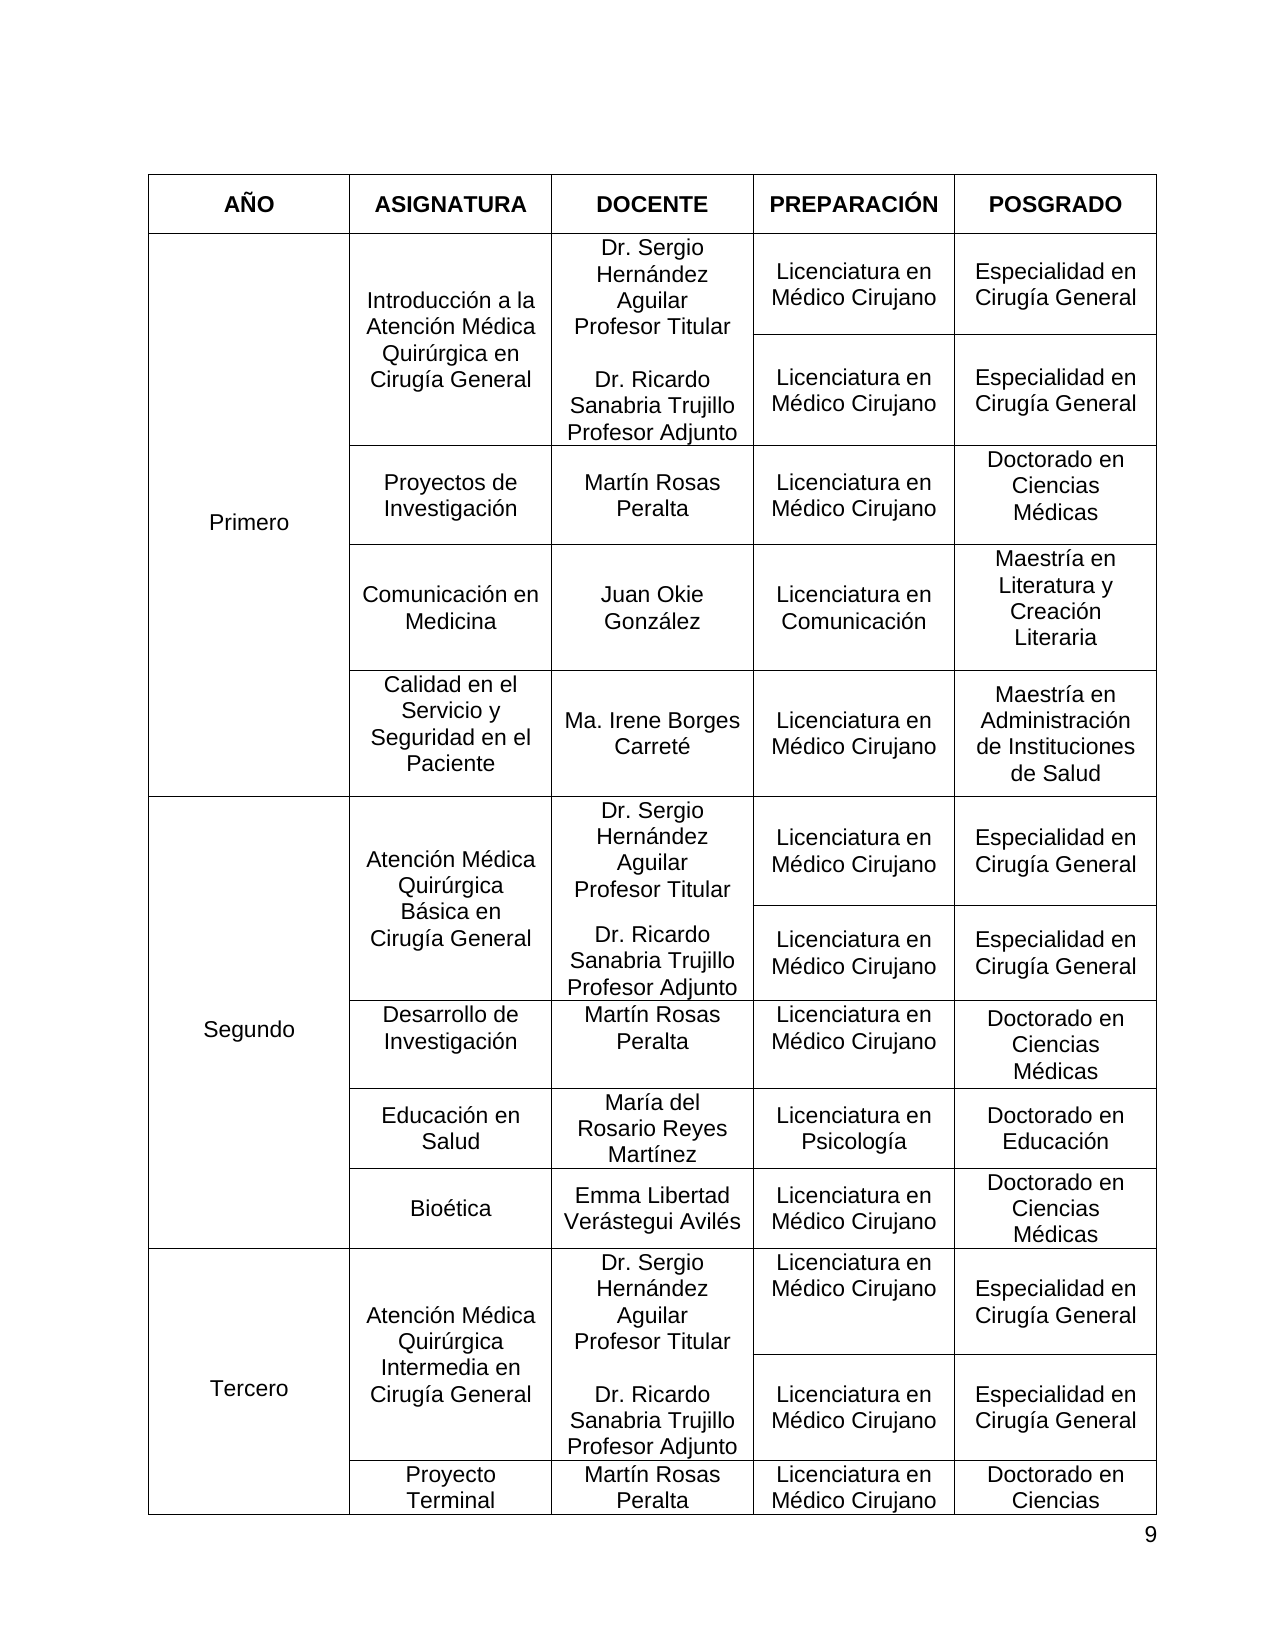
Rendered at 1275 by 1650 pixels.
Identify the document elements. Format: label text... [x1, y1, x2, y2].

table_cell Doctorado en Ciencias Médicas [955, 1169, 1156, 1248]
table_cell Atención Médica Quirúrgica Intermedia en Cirugía General [350, 1249, 551, 1460]
table_cell Tercero [149, 1249, 349, 1513]
table_cell Especialidad en Cirugía General [955, 234, 1156, 334]
table_header DOCENTE [552, 175, 753, 233]
table_cell Bioética [350, 1169, 551, 1248]
table_cell Licenciatura en Médico Cirujano [754, 1001, 954, 1088]
table_cell Atención Médica Quirúrgica Básica en Cirugía General [350, 797, 551, 1000]
table_cell Maestría en Literatura y Creación Literaria [955, 545, 1156, 670]
table_cell Doctorado en Ciencias Médicas [955, 446, 1156, 544]
table_cell Especialidad en Cirugía General [955, 1355, 1156, 1460]
table_header AÑO [149, 175, 349, 233]
table_cell Licenciatura en Psicología [754, 1089, 954, 1168]
table_header PREPARACIÓN [754, 175, 954, 233]
table_header ASIGNATURA [350, 175, 551, 233]
table_cell Martín Rosas Peralta [552, 446, 753, 544]
table_cell Primero [149, 234, 349, 796]
table_cell Segundo [149, 797, 349, 1248]
table_cell Desarrollo de Investigación [350, 1001, 551, 1088]
table_cell Dr. Sergio Hernández Aguilar Profesor Titular Dr. Ricardo Sanabria Trujillo Profesor Adjunto [552, 1249, 753, 1460]
table_cell Licenciatura en Médico Cirujano [754, 1355, 954, 1460]
table_cell Especialidad en Cirugía General [955, 906, 1156, 1000]
table_cell Maestría en Administración de Instituciones de Salud [955, 671, 1156, 796]
table_cell Licenciatura en Médico Cirujano [754, 335, 954, 445]
table_cell Emma Libertad Verástegui Avilés [552, 1169, 753, 1248]
table_cell Ma. Irene Borges Carreté [552, 671, 753, 796]
table_cell Proyectos de Investigación [350, 446, 551, 544]
table_cell Doctorado en Ciencias Médicas [955, 1461, 1156, 1513]
table_cell Especialidad en Cirugía General [955, 797, 1156, 904]
table_cell Licenciatura en Médico Cirujano [754, 1169, 954, 1248]
table_cell Martín Rosas Peralta [552, 1001, 753, 1088]
table_cell Licenciatura en Médico Cirujano [754, 446, 954, 544]
table_cell Licenciatura en Médico Cirujano [754, 1249, 954, 1354]
table_cell Licenciatura en Comunicación [754, 545, 954, 670]
table_cell Dr. Sergio Hernández Aguilar Profesor Titular Dr. Ricardo Sanabria Trujillo Profesor Adjunto [552, 797, 753, 1000]
table_cell Especialidad en Cirugía General [955, 1249, 1156, 1354]
table_cell Educación en Salud [350, 1089, 551, 1168]
table_cell Doctorado en Ciencias Médicas [955, 1001, 1156, 1088]
table_cell Comunicación en Medicina [350, 545, 551, 670]
table_cell Licenciatura en Médico Cirujano [754, 671, 954, 796]
table_header POSGRADO [955, 175, 1156, 233]
table_cell Dr. Sergio Hernández Aguilar Profesor Titular Dr. Ricardo Sanabria Trujillo Profesor Adjunto [552, 234, 753, 445]
table_cell Martín Rosas Peralta [552, 1461, 753, 1513]
table_cell Licenciatura en Médico Cirujano [754, 234, 954, 334]
table_cell María del Rosario Reyes Martínez [552, 1089, 753, 1168]
table_cell Doctorado en Educación [955, 1089, 1156, 1168]
table_cell Proyecto Terminal [350, 1461, 551, 1513]
table_cell Juan Okie González [552, 545, 753, 670]
table_cell Licenciatura en Médico Cirujano [754, 1461, 954, 1513]
table_cell Introducción a la Atención Médica Quirúrgica en Cirugía General [350, 234, 551, 445]
table_cell Calidad en el Servicio y Seguridad en el Paciente [350, 671, 551, 796]
table_cell Licenciatura en Médico Cirujano [754, 797, 954, 904]
table_cell Especialidad en Cirugía General [955, 335, 1156, 445]
table_cell Licenciatura en Médico Cirujano [754, 906, 954, 1000]
